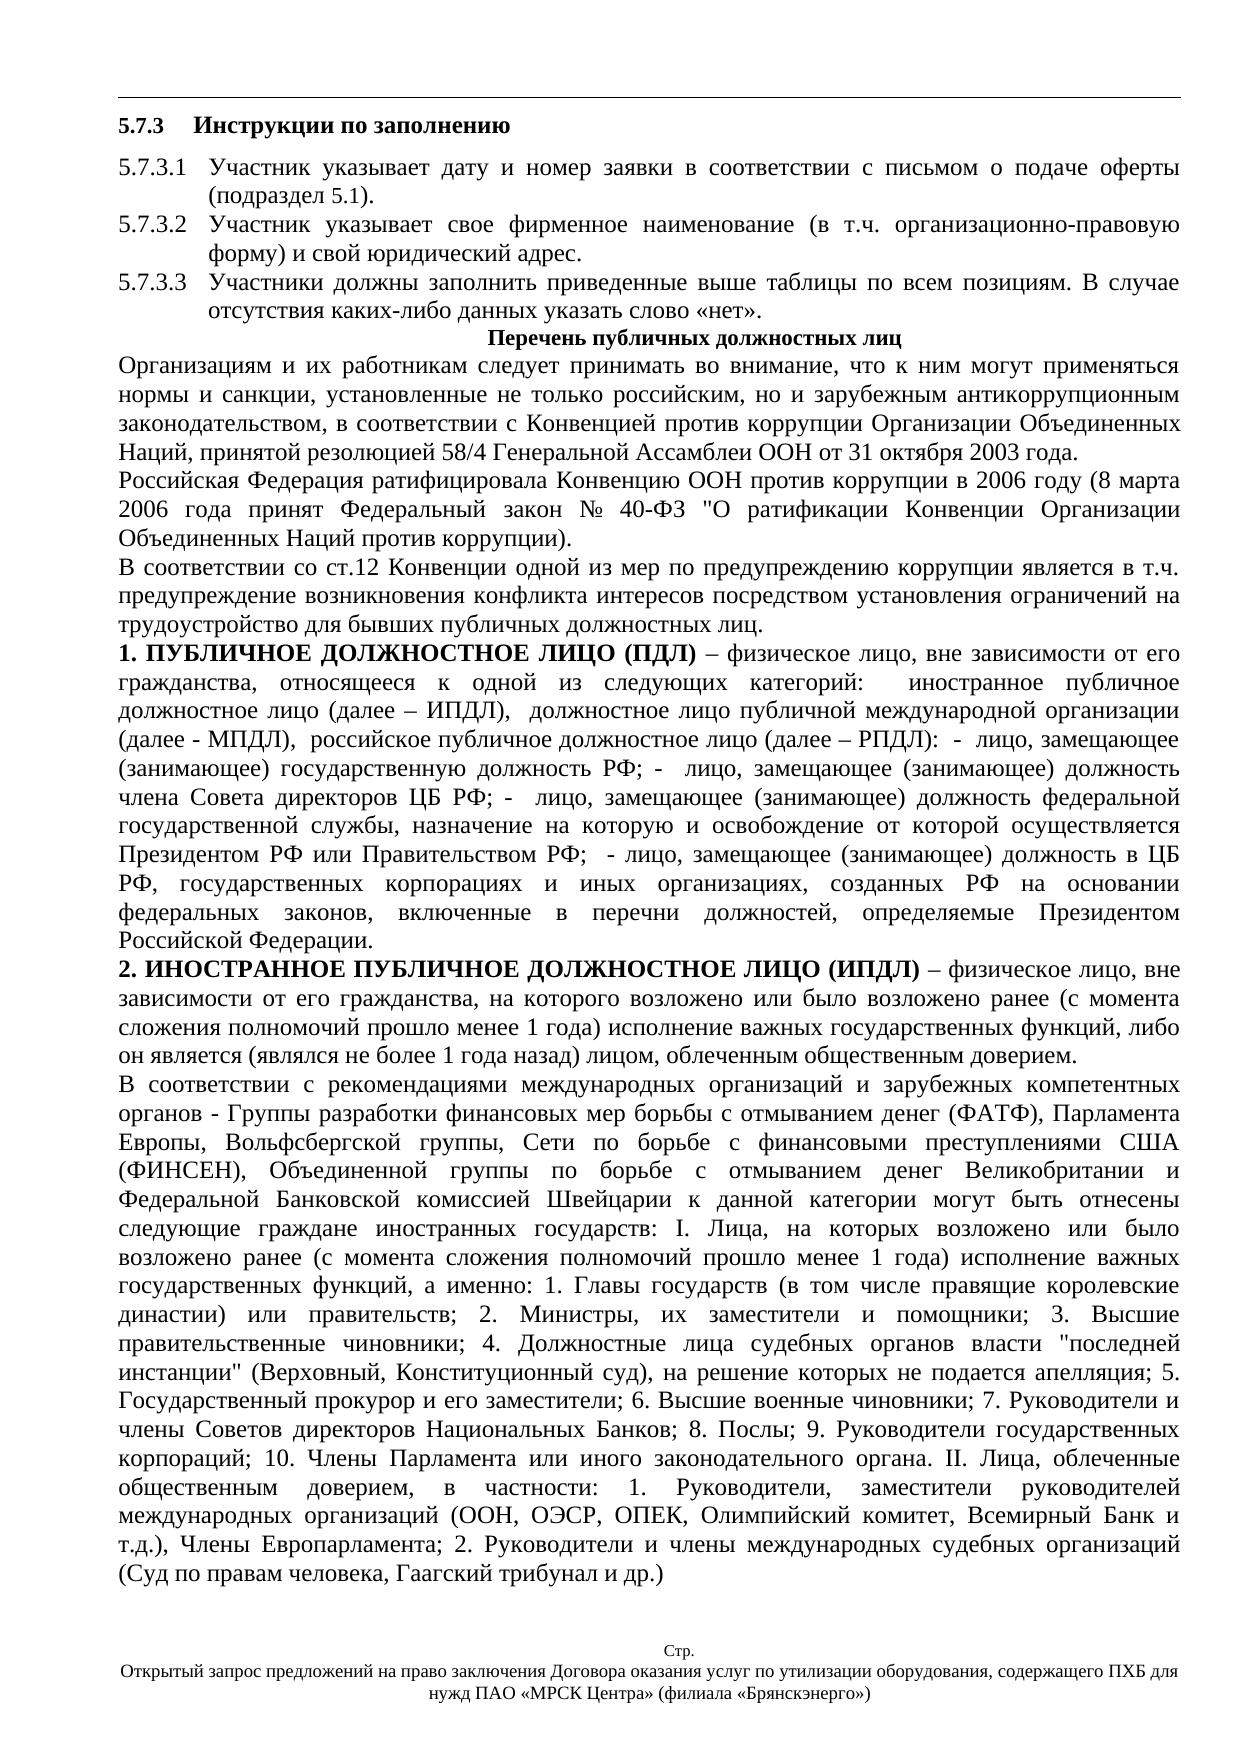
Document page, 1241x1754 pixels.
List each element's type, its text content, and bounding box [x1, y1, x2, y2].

text 1. ПУБЛИЧНОЕ ДОЛЖНОСТНОЕ ЛИЦО (ПДЛ) – физическое лицо, вне зависимости от его гражданства, относящееся к одной из следующих категорий: иностранное публичное должностное лицо (далее – ИПДЛ), должностное лицо публичной международной организации (далее - МПДЛ), российское публичное должностное лицо (далее – РПДЛ): - лицо, замещающее (занимающее) государственную должность РФ; - лицо, замещающее (занимающее) должность члена Совета директоров ЦБ РФ; - лицо, замещающее (занимающее) должность федеральной государственной службы, назначение на которую и освобождение от которой осуществляется Президентом РФ или Правительством РФ; - лицо, замещающее (занимающее) должность в ЦБ РФ, государственных корпорациях и иных организациях, созданных РФ на основании федеральных законов, включенные в перечни должностей, определяемые Президентом Российской Федерации. [118, 638, 1181, 954]
list Перечень публичных должностных лиц [208, 324, 1181, 351]
list Участник указывает дату и номер заявки в соответствии с письмом о подаче оферты (подраздел 5.1). [118, 152, 1181, 209]
list Участник указывает свое фирменное наименование (в т.ч. организационно-правовую форму) и свой юридический адрес. [118, 209, 1181, 267]
list Участники должны заполнить приведенные выше таблицы по всем позициям. В случае отсутствия каких-либо данных указать слово «нет». [118, 267, 1181, 324]
text В соответствии со ст.12 Конвенции одной из мер по предупреждению коррупции является в т.ч. предупреждение возникновения конфликта интересов посредством установления ограничений на трудоустройство для бывших публичных должностных лиц. [118, 552, 1181, 638]
subtitle Инструкции по заполнению [118, 111, 1181, 139]
text Российская Федерация ратифицировала Конвенцию ООН против коррупции в 2006 году (8 марта 2006 года принят Федеральный закон № 40-ФЗ "О ратификации Конвенции Организации Объединенных Наций против коррупции). [118, 466, 1181, 552]
text В соответствии с рекомендациями международных организаций и зарубежных компетентных органов - Группы разработки финансовых мер борьбы с отмыванием денег (ФАТФ), Парламента Европы, Вольфсбергской группы, Сети по борьбе с финансовыми преступлениями США (ФИНСЕН), Объединенной группы по борьбе с отмыванием денег Великобритании и Федеральной Банковской комиссией Швейцарии к данной категории могут быть отнесены следующие граждане иностранных государств: I. Лица, на которых возложено или было возложено ранее (с момента сложения полномочий прошло менее 1 года) исполнение важных государственных функций, а именно: 1. Главы государств (в том числе правящие королевские династии) или правительств; 2. Министры, их заместители и помощники; 3. Высшие правительственные чиновники; 4. Должностные лица судебных органов власти "последней инстанции" (Верховный, Конституционный суд), на решение которых не подается апелляция; 5. Государственный прокурор и его заместители; 6. Высшие военные чиновники; 7. Руководители и члены Советов директоров Национальных Банков; 8. Послы; 9. Руководители государственных корпораций; 10. Члены Парламента или иного законодательного органа. II. Лица, облеченные общественным доверием, в частности: 1. Руководители, заместители руководителей международных организаций (ООН, ОЭСР, ОПЕК, Олимпийский комитет, Всемирный Банк и т.д.), Члены Европарламента; 2. Руководители и члены международных судебных организаций (Суд по правам человека, Гаагский трибунал и др.) [118, 1069, 1181, 1587]
text 2. ИНОСТРАННОЕ ПУБЛИЧНОЕ ДОЛЖНОСТНОЕ ЛИЦО (ИПДЛ) – физическое лицо, вне зависимости от его гражданства, на которого возложено или было возложено ранее (с момента сложения полномочий прошло менее 1 года) исполнение важных государственных функций, либо он является (являлся не более 1 года назад) лицом, облеченным общественным доверием. [118, 954, 1181, 1069]
text Организациям и их работникам следует принимать во внимание, что к ним могут применяться нормы и санкции, установленные не только российским, но и зарубежным антикоррупционным законодательством, в соответствии с Конвенцией против коррупции Организации Объединенных Наций, принятой резолюцией 58/4 Генеральной Ассамблеи ООН от 31 октября 2003 года. [118, 351, 1181, 466]
